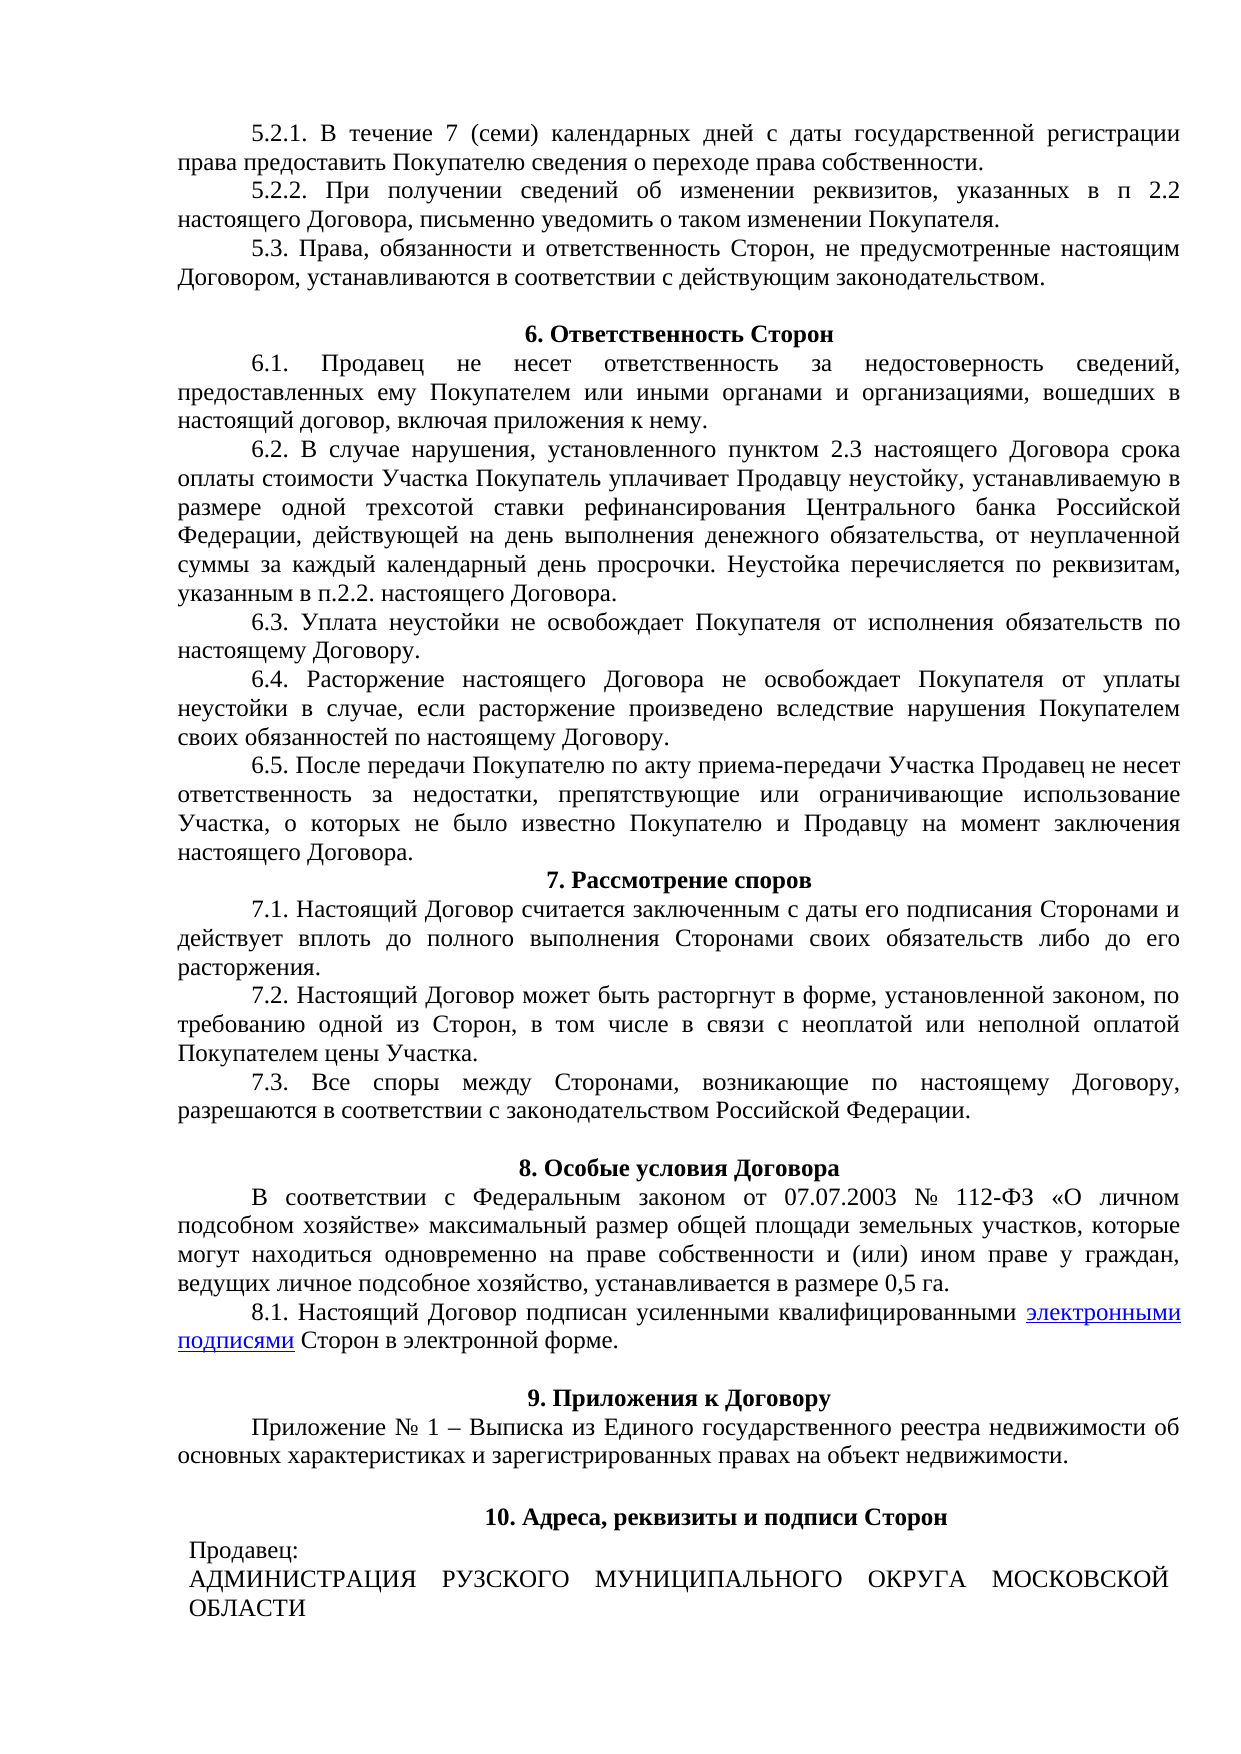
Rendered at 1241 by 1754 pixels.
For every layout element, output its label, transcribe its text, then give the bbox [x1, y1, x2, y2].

text 8. Особые условия Договора [177, 1153, 1181, 1182]
text 7.3. Все споры между Сторонами, возникающие по настоящему Договору, разрешаются в соответствии с законодательством Российской Федерации. [177, 1067, 1181, 1124]
text 8.1. Настоящий Договор подписан усиленными квалифицированными электронными подписями Сторон в электронной форме. [177, 1297, 1181, 1354]
text 6.1. Продавец не несет ответственность за недостоверность сведений, предоставленных ему Покупателем или иными органами и организациями, вошедших в настоящий договор, включая приложения к нему. [177, 348, 1181, 434]
text 6.3. Уплата неустойки не освобождает Покупателя от исполнения обязательств по настоящему Договору. [177, 607, 1181, 664]
text Приложение № 1 – Выписка из Единого государственного реестра недвижимости об основных характеристиках и зарегистрированных правах на объект недвижимости. [177, 1412, 1181, 1469]
text 6. Ответственность Сторон [177, 319, 1181, 348]
text 5.3. Права, обязанности и ответственность Сторон, не предусмотренные настоящим Договором, устанавливаются в соответствии с действующим законодательством. [177, 233, 1181, 291]
text 7.2. Настоящий Договор может быть расторгнут в форме, установленной законом, по требованию одной из Сторон, в том числе в связи с неоплатой или неполной оплатой Покупателем цены Участка. [177, 981, 1181, 1067]
text 7. Рассмотрение споров [177, 866, 1181, 894]
text 5.2.1. В течение 7 (семи) календарных дней с даты государственной регистрации права предоставить Покупателю сведения о переходе права собственности. [177, 118, 1181, 176]
text 7.1. Настоящий Договор считается заключенным с даты его подписания Сторонами и действует вплоть до полного выполнения Сторонами своих обязательств либо до его расторжения. [177, 894, 1181, 981]
table_header Продавец: АДМИНИСТРАЦИЯ РУЗСКОГО МУНИЦИПАЛЬНОГО ОКРУГА МОСКОВСКОЙ ОБЛАСТИ [177, 1535, 1181, 1622]
text 6.4. Расторжение настоящего Договора не освобождает Покупателя от уплаты неустойки в случае, если расторжение произведено вследствие нарушения Покупателем своих обязанностей по настоящему Договору. [177, 664, 1181, 751]
text 9. Приложения к Договору [177, 1383, 1181, 1412]
text 6.5. После передачи Покупателю по акту приема-передачи Участка Продавец не несет ответственность за недостатки, препятствующие или ограничивающие использование Участка, о которых не было известно Покупателю и Продавцу на момент заключения настоящего Договора. [177, 751, 1181, 866]
text В соответствии с Федеральным законом от 07.07.2003 № 112-ФЗ «О личном подсобном хозяйстве» максимальный размер общей площади земельных участков, которые могут находиться одновременно на праве собственности и (или) ином праве у граждан, ведущих личное подсобное хозяйство, устанавливается в размере 0,5 га. [177, 1182, 1181, 1297]
text 5.2.2. При получении сведений об изменении реквизитов, указанных в п 2.2 настоящего Договора, письменно уведомить о таком изменении Покупателя. [177, 176, 1181, 233]
text 6.2. В случае нарушения, установленного пунктом 2.3 настоящего Договора срока оплаты стоимости Участка Покупатель уплачивает Продавцу неустойку, устанавливаемую в размере одной трехсотой ставки рефинансирования Центрального банка Российской Федерации, действующей на день выполнения денежного обязательства, от неуплаченной суммы за каждый календарный день просрочки. Неустойка перечисляется по реквизитам, указанным в п.2.2. настоящего Договора. [177, 434, 1181, 607]
text 10. Адреса, реквизиты и подписи Сторон [177, 1502, 1181, 1531]
